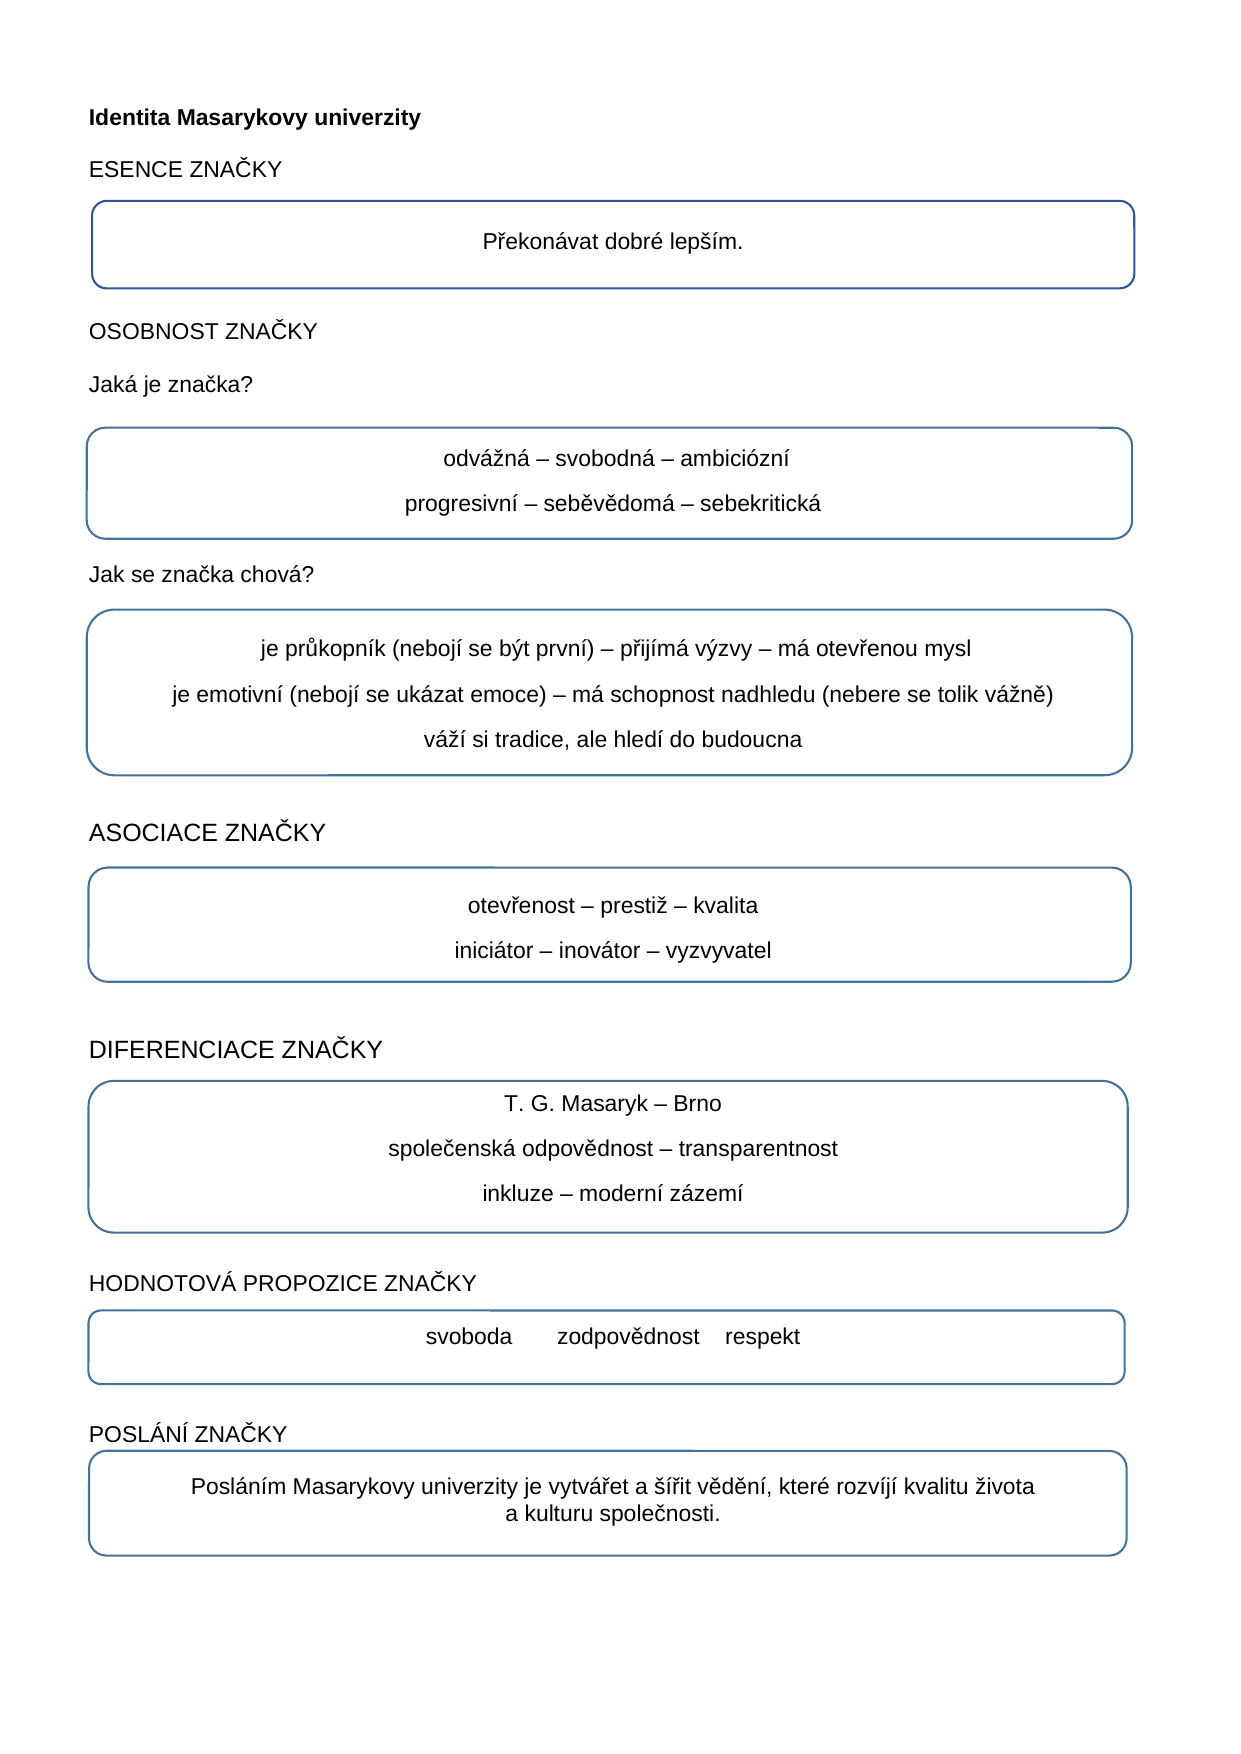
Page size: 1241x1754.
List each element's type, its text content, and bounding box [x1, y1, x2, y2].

text T. G. Masaryk – Brno [90, 1090, 1126, 1116]
text HODNOTOVÁ PROPOZICE ZNAČKY [89, 1270, 1137, 1296]
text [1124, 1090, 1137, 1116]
text iniciátor – inovátor – vyzvyvatel [90, 937, 1129, 963]
text odvážná – svobodná – ambiciózní [89, 444, 1131, 471]
text DIFERENCIACE ZNAČKY [89, 1034, 1137, 1063]
text Jak se značka chová? [89, 561, 1137, 588]
text je emotivní (nebojí se ukázat emoce) – má schopnost nadhledu (nebere se tolik vážně) [89, 681, 1131, 707]
text váží si tradice, ale hledí do budoucna [89, 726, 1131, 752]
text Jaká je značka? [89, 371, 1137, 397]
text Posláním Masarykovy univerzity je vytvářet a šířit vědění, které rozvíjí kvalitu života [91, 1473, 1125, 1500]
text otevřenost – prestiž – kvalita [90, 892, 1129, 918]
text svoboda zodpovědnost respekt [90, 1323, 1123, 1349]
text je průkopník (nebojí se být první) – přijímá výzvy – má otevřenou mysl [89, 635, 1131, 662]
text ASOCIACE ZNAČKY [89, 818, 1137, 846]
text inkluze – moderní zázemí [90, 1180, 1126, 1206]
text Identita Masarykovy univerzity [89, 103, 1137, 130]
text a kulturu společnosti. [91, 1500, 1125, 1526]
text progresivní – seběvědomá – sebekritická [89, 490, 1131, 516]
text OSOBNOST ZNAČKY [89, 318, 1137, 344]
text ESENCE ZNAČKY [89, 156, 1137, 182]
text společenská odpovědnost – transparentnost [90, 1135, 1126, 1161]
text Překonávat dobré lepším. [94, 228, 1133, 254]
text POSLÁNÍ ZNAČKY [89, 1421, 1137, 1447]
